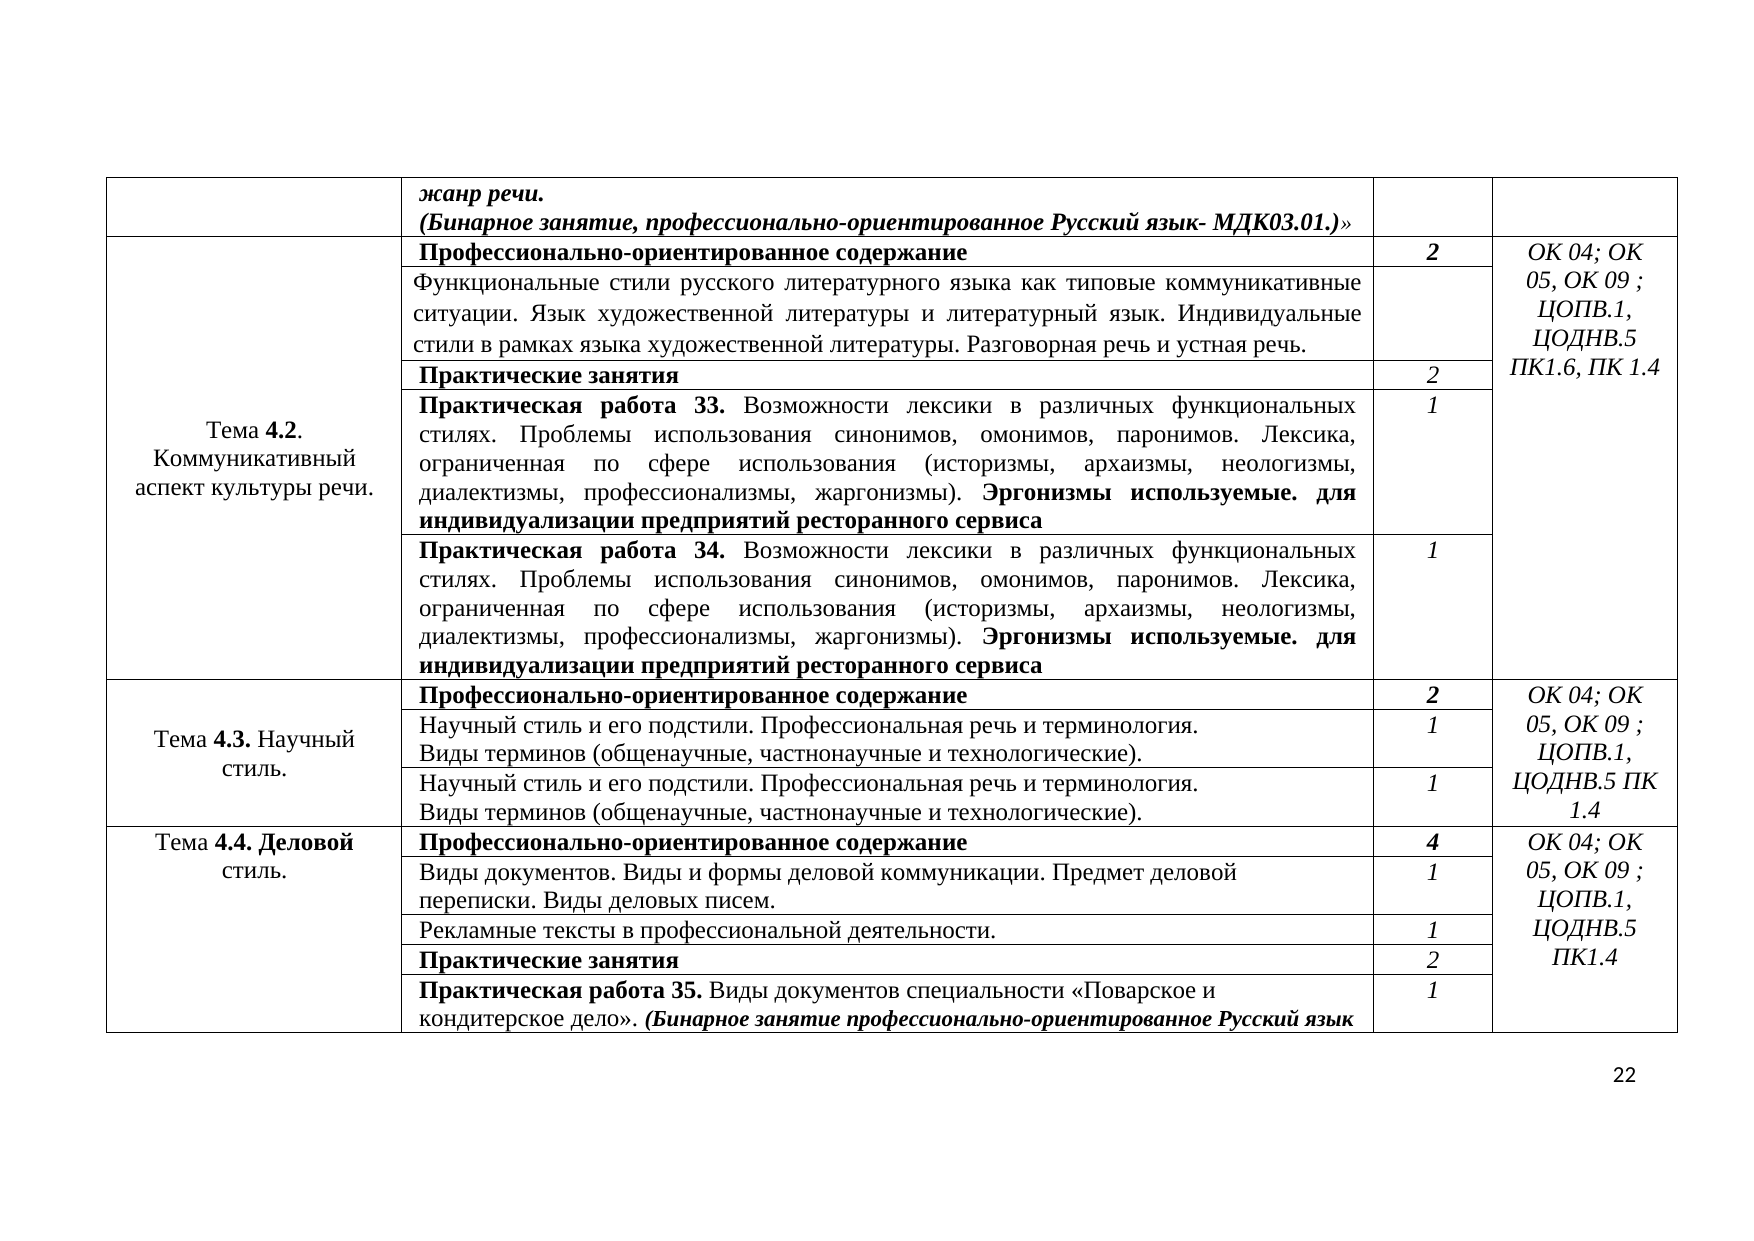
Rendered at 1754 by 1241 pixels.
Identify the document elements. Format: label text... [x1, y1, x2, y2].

table_cell Тема 4.4. Деловой стиль. [107, 827, 401, 1032]
table_cell 2 [1374, 945, 1492, 974]
table_cell 2 [1374, 237, 1492, 266]
table_cell Практическая работа 33. Возможности лексики в различных функциональных стилях. Проблемы использования синонимов, омонимов, паронимов. Лексика, ограниченная по сфере использования (историзмы, архаизмы, неологизмы, диалектизмы, профессионализмы, жаргонизмы). Эргонизмы используемые. для индивидуализации предприятий ресторанного сервиса [402, 390, 1373, 534]
table_cell Научный стиль и его подстили. Профессиональная речь и терминология. Виды терминов (общенаучные, частнонаучные и технологические). [402, 710, 1373, 767]
table_cell Практическая работа 34. Возможности лексики в различных функциональных стилях. Проблемы использования синонимов, омонимов, паронимов. Лексика, ограниченная по сфере использования (историзмы, архаизмы, неологизмы, диалектизмы, профессионализмы, жаргонизмы). Эргонизмы используемые. для индивидуализации предприятий ресторанного сервиса [402, 535, 1373, 679]
table_cell ОК 04; ОК 05, ОК 09 ; ЦОПВ.1, ЦОДНВ.5 ПК1.4 [1493, 827, 1677, 1032]
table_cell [402, 178, 1373, 236]
table_cell Практические занятия [402, 361, 1373, 389]
table_cell ОК 04; ОК 05, ОК 09 ; ЦОПВ.1, ЦОДНВ.5 ПК1.6, ПК 1.4 [1493, 237, 1677, 679]
table_cell Рекламные тексты в профессиональной деятельности. [402, 915, 1373, 944]
table_cell Тема 4.2. Коммуникативный аспект культуры речи. [107, 237, 401, 679]
table_cell 4 [1374, 827, 1492, 856]
table_cell 1 [1374, 975, 1492, 1032]
table_cell Функциональные стили русского литературного языка как типовые коммуникативные ситуации. Язык художественной литературы и литературный язык. Индивидуальные стили в рамках языка художественной литературы. Разговорная речь и устная речь. [402, 267, 1373, 359]
table_cell Тема 4.3. Научный стиль. [107, 680, 401, 826]
table_cell 2 [1374, 680, 1492, 709]
table_cell Профессионально-ориентированное содержание [402, 237, 1373, 266]
table_cell Виды документов. Виды и формы деловой коммуникации. Предмет деловой переписки. Виды деловых писем. [402, 857, 1373, 914]
table_cell 1 [1374, 915, 1492, 944]
table_cell 1 [1374, 390, 1492, 534]
table_cell 1 [1374, 768, 1492, 826]
table_cell 2 [1374, 361, 1492, 389]
table_cell Профессионально-ориентированное содержание [402, 827, 1373, 856]
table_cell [402, 975, 1373, 1032]
table_cell [1374, 267, 1492, 359]
table_cell 1 [1374, 178, 1492, 236]
table_cell 1 [1374, 710, 1492, 767]
table_cell 1 [1374, 535, 1492, 679]
table_cell 1 [1374, 857, 1492, 914]
table_cell Профессионально-ориентированное содержание [402, 680, 1373, 709]
table_cell ОК 04; ОК 05, ОК 09 ; ЦОПВ.1, ЦОДНВ.5 ПК 1.4 [1493, 680, 1677, 826]
table_cell Практические занятия [402, 945, 1373, 974]
table_cell Научный стиль и его подстили. Профессиональная речь и терминология. Виды терминов (общенаучные, частнонаучные и технологические). [402, 768, 1373, 826]
